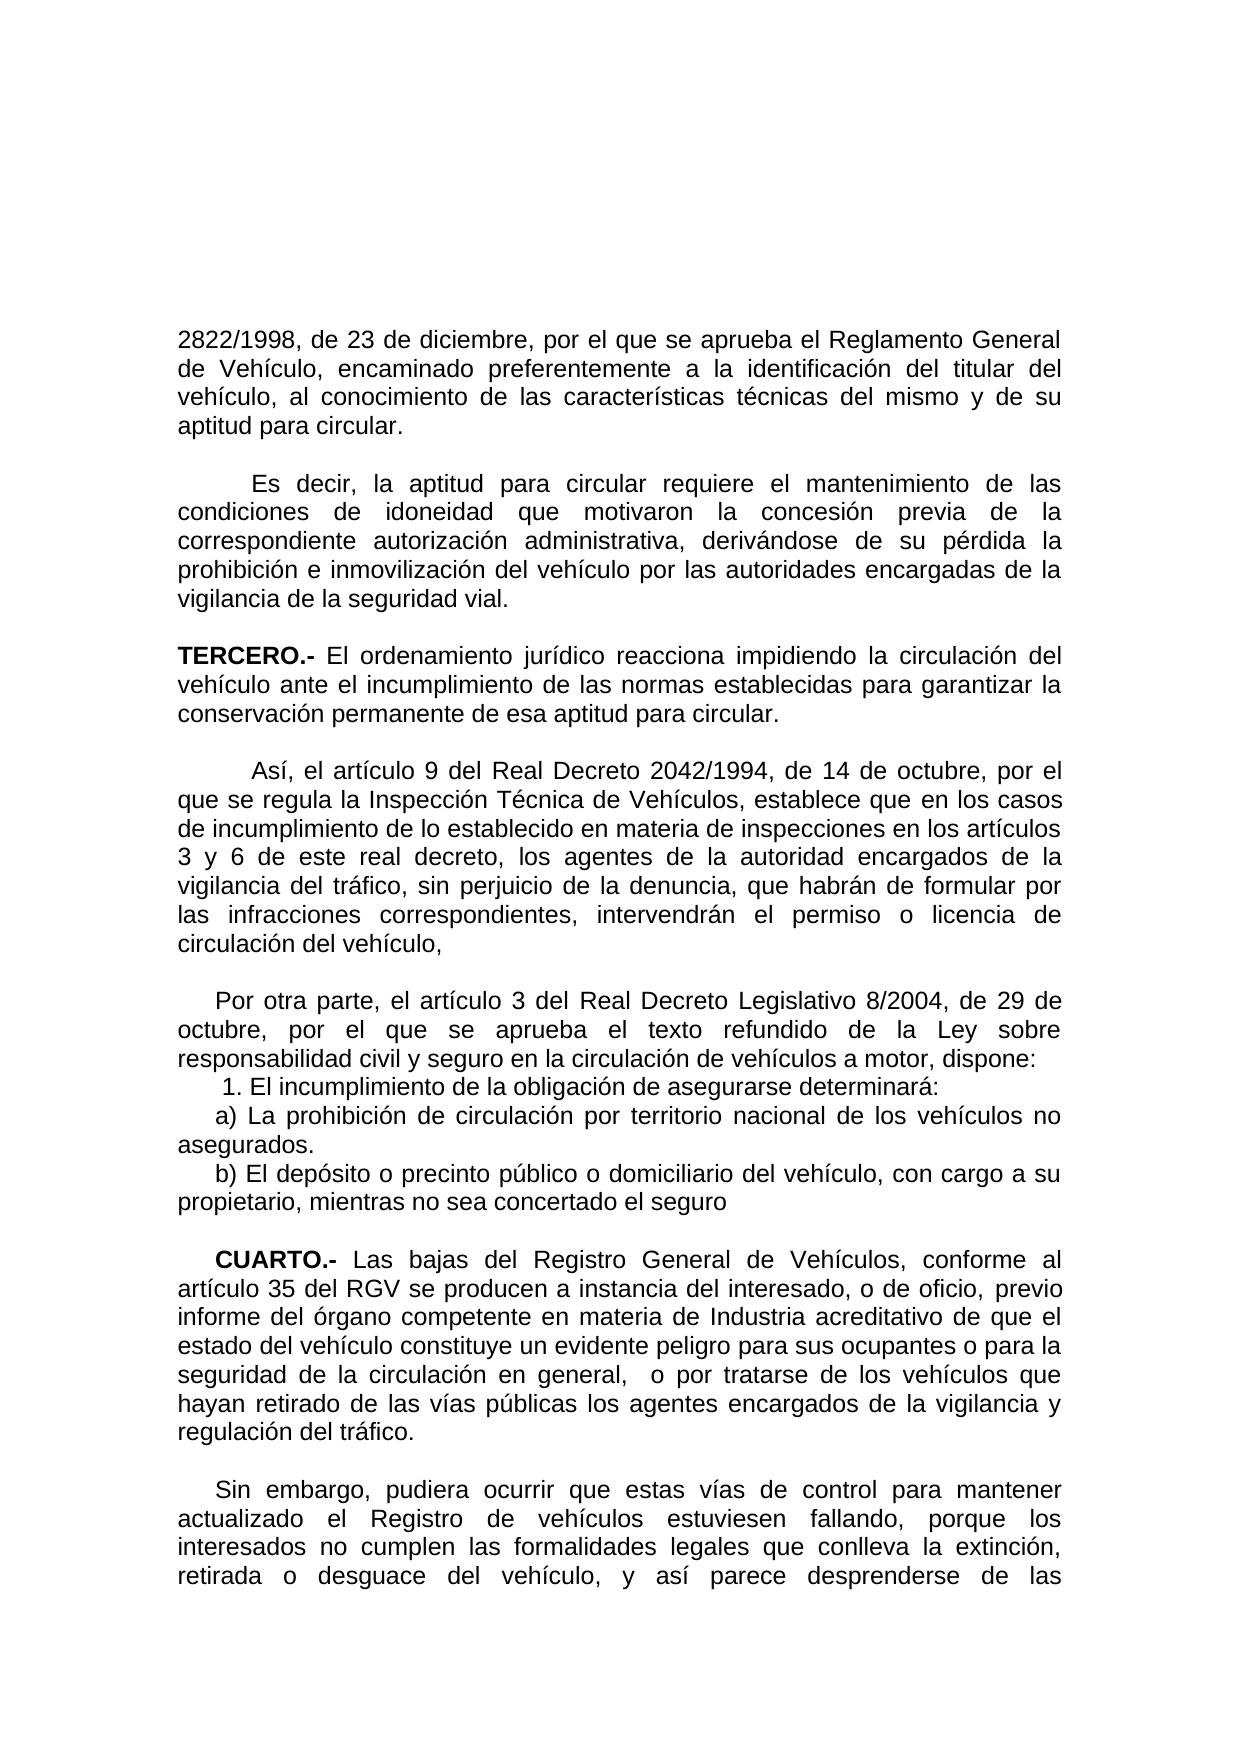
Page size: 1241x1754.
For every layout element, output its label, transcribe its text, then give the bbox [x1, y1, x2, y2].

text b) El depósito o precinto público o domiciliario del vehículo, con cargo a su propietario, mientras no sea concertado el seguro [177, 1159, 1063, 1216]
text TERCERO.- El ordenamiento jurídico reacciona impidiendo la circulación del vehículo ante el incumplimiento de las normas establecidas para garantizar la conservación permanente de esa aptitud para circular. [177, 641, 1063, 727]
text a) La prohibición de circulación por territorio nacional de los vehículos no asegurados. [177, 1101, 1063, 1159]
text Es decir, la aptitud para circular requiere el mantenimiento de las condiciones de idoneidad que motivaron la concesión previa de la correspondiente autorización administrativa, derivándose de su pérdida la prohibición e inmovilización del vehículo por las autoridades encargadas de la vigilancia de la seguridad vial. [177, 469, 1063, 612]
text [177, 325, 1063, 440]
text Por otra parte, el artículo 3 del Real Decreto Legislativo 8/2004, de 29 de octubre, por el que se aprueba el texto refundido de la Ley sobre responsabilidad civil y seguro en la circulación de vehículos a motor, dispone: [177, 986, 1063, 1072]
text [177, 1475, 1063, 1590]
text 1. El incumplimiento de la obligación de asegurarse determinará: [177, 1072, 1063, 1101]
text Así, el artículo 9 del Real Decreto 2042/1994, de 14 de octubre, por el que se regula la Inspección Técnica de Vehículos, establece que en los casos de incumplimiento de lo establecido en materia de inspecciones en los artículos 3 y 6 de este real decreto, los agentes de la autoridad encargados de la vigilancia del tráfico, sin perjuicio de la denuncia, que habrán de formular por las infracciones correspondientes, intervendrán el permiso o licencia de circulación del vehículo, [177, 756, 1063, 957]
text CUARTO.- Las bajas del Registro General de Vehículos, conforme al artículo 35 del RGV se producen a instancia del interesado, o de oficio, previo informe del órgano competente en materia de Industria acreditativo de que el estado del vehículo constituye un evidente peligro para sus ocupantes o para la seguridad de la circulación en general, o por tratarse de los vehículos que hayan retirado de las vías públicas los agentes encargados de la vigilancia y regulación del tráfico. [177, 1245, 1063, 1446]
